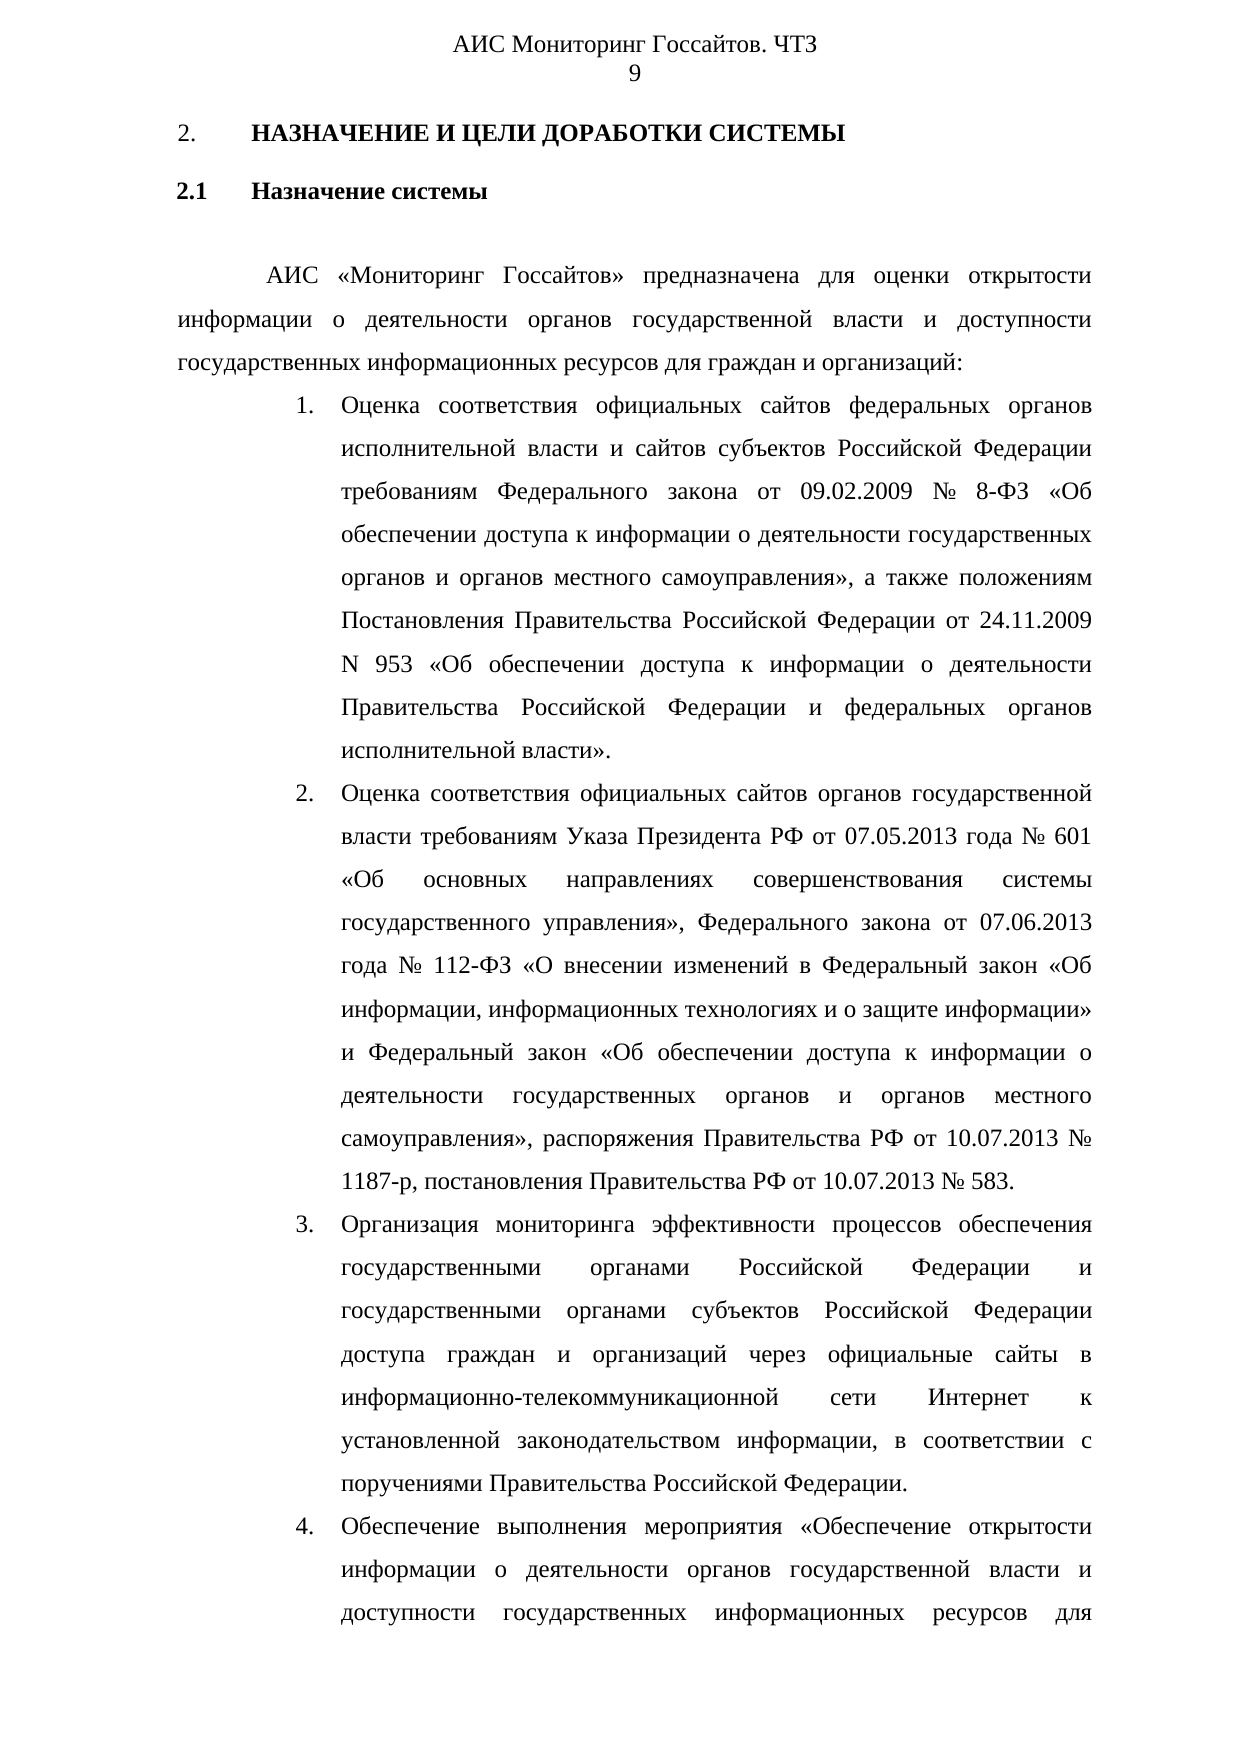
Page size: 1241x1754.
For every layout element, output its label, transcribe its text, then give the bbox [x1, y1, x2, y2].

text АИС «Мониторинг Госсайтов» предназначена для оценки открытости информации о деятельности органов государственной власти и доступности государственных информационных ресурсов для граждан и организаций: [177, 261, 1093, 376]
list Оценка соответствия официальных сайтов федеральных органов исполнительной власти и сайтов субъектов Российской Федерации требованиям Федерального закона от 09.02.2009 № 8-ФЗ «Об обеспечении доступа к информации о деятельности государственных органов и органов местного самоуправления», а также положениям Постановления Правительства Российской Федерации от 24.11.2009 N 953 «Об обеспечении доступа к информации о деятельности Правительства Российской Федерации и федеральных органов исполнительной власти». [295, 390, 1093, 764]
list Оценка соответствия официальных сайтов органов государственной власти требованиям Указа Президента РФ от 07.05.2013 года № 601 «Об основных направлениях совершенствования системы государственного управления», Федерального закона от 07.06.2013 года № 112-ФЗ «О внесении изменений в Федеральный закон «Об информации, информационных технологиях и о защите информации» и Федеральный закон «Об обеспечении доступа к информации о деятельности государственных органов и органов местного самоуправления», распоряжения Правительства РФ от 10.07.2013 № 1187-р, постановления Правительства РФ от 10.07.2013 № 583. [295, 778, 1093, 1195]
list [295, 1511, 1093, 1626]
text Назначение системы [176, 176, 1093, 204]
subtitle Назначение и цели доработки системы [177, 118, 1093, 147]
list Организация мониторинга эффективности процессов обеспечения государственными органами Российской Федерации и государственными органами субъектов Российской Федерации доступа граждан и организаций через официальные сайты в информационно-телекоммуникационной сети Интернет к установленной законодательством информации, в соответствии с поручениями Правительства Российской Федерации. [295, 1209, 1093, 1497]
